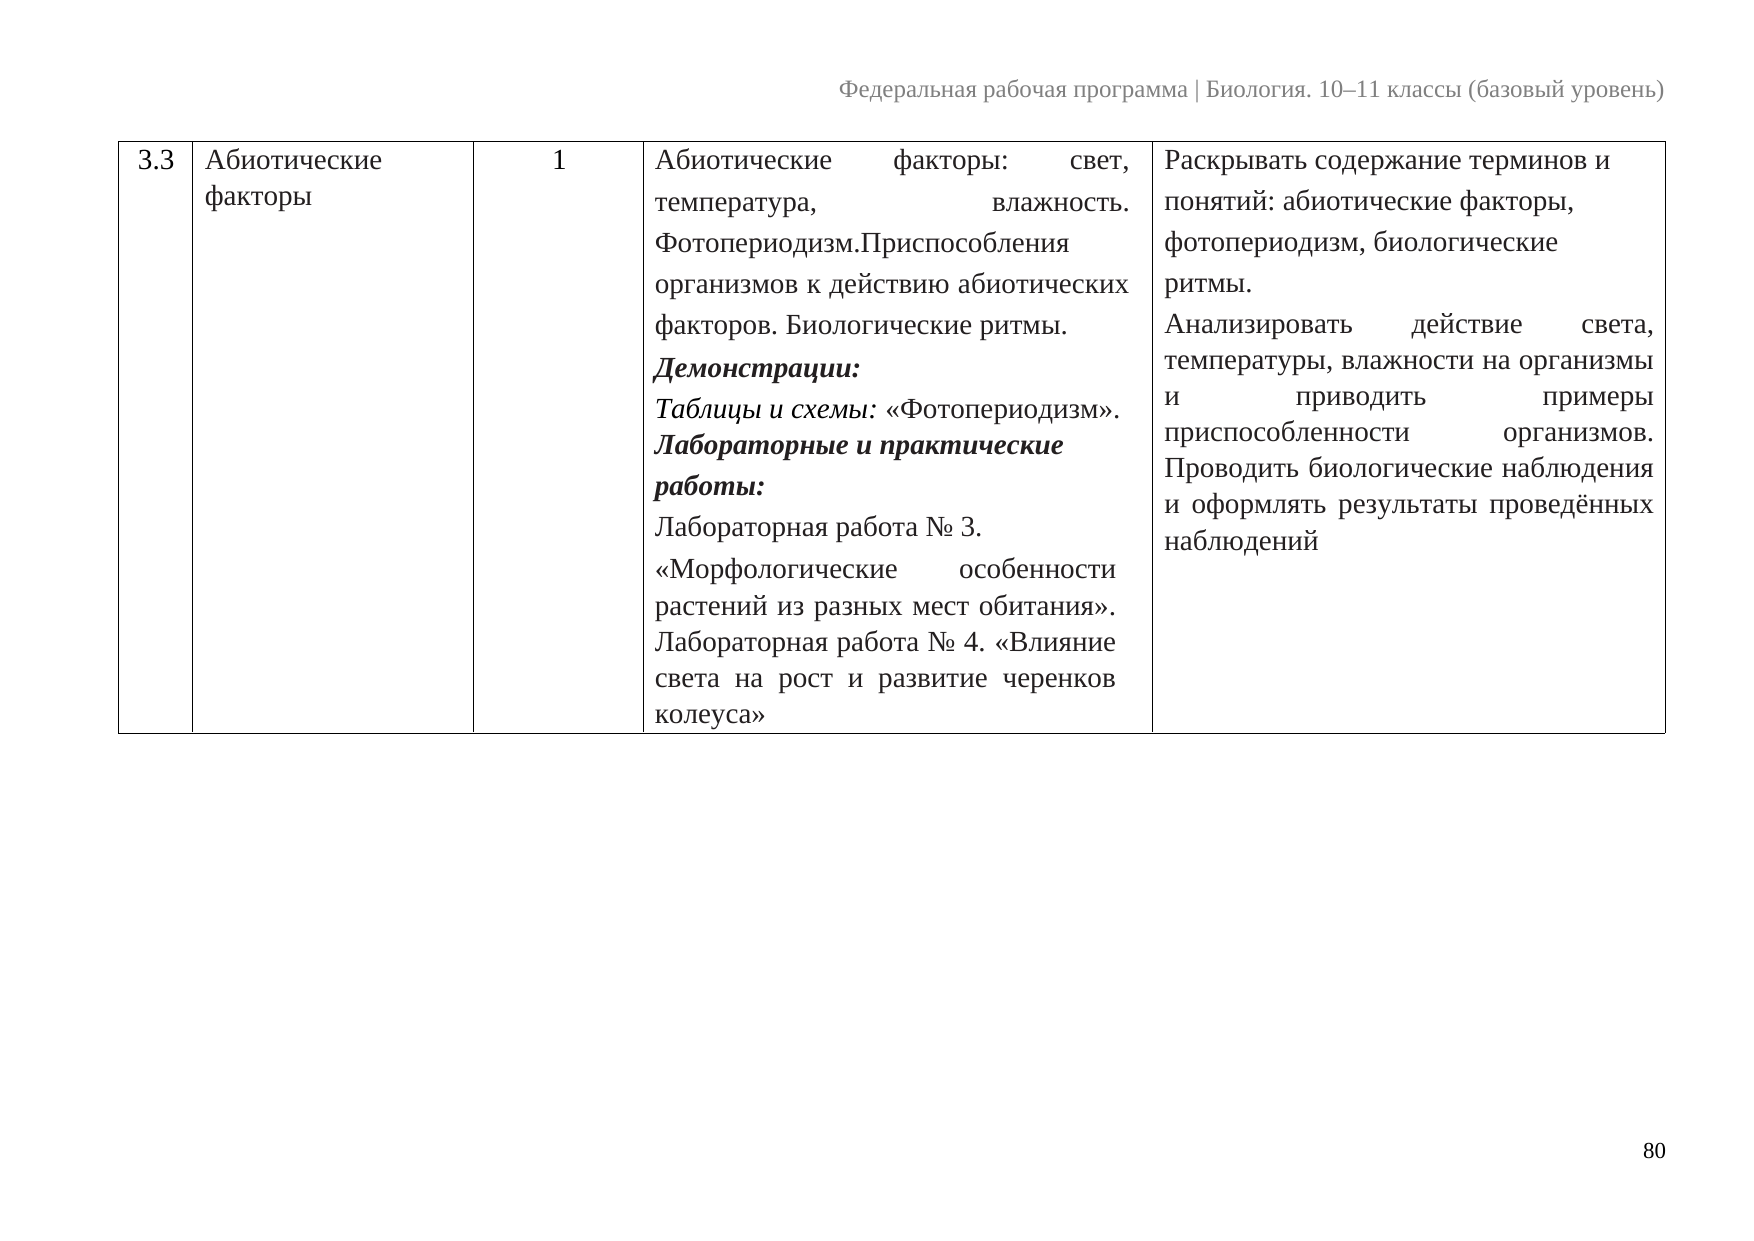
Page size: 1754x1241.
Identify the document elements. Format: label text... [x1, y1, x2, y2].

table_cell 1 [474, 142, 643, 732]
table_cell Раскрывать содержание терминов и понятий: абиотические факторы, фотопериодизм, биологические ритмы. Анализировать действие света, температуры, влажности на организмы и приводить примеры приспособленности организмов. Проводить биологические наблюдения и оформлять результаты проведённых наблюдений [1153, 142, 1665, 732]
table_cell Абиотические факторы: свет, температура, влажность. Фотопериодизм.Приспособления организмов к действию абиотических факторов. Биологические ритмы. Демонстрации: Таблицы и схемы: «Фотопериодизм». Лабораторные и практические работы: Лабораторная работа № 3. «Морфологические особенности растений из разных мест обитания». Лабораторная работа № 4. «Влияние света на рост и развитие черенков колеуса» [644, 142, 1152, 732]
table_cell Абиотические факторы [193, 142, 473, 732]
table_cell 3.3 [119, 142, 192, 732]
